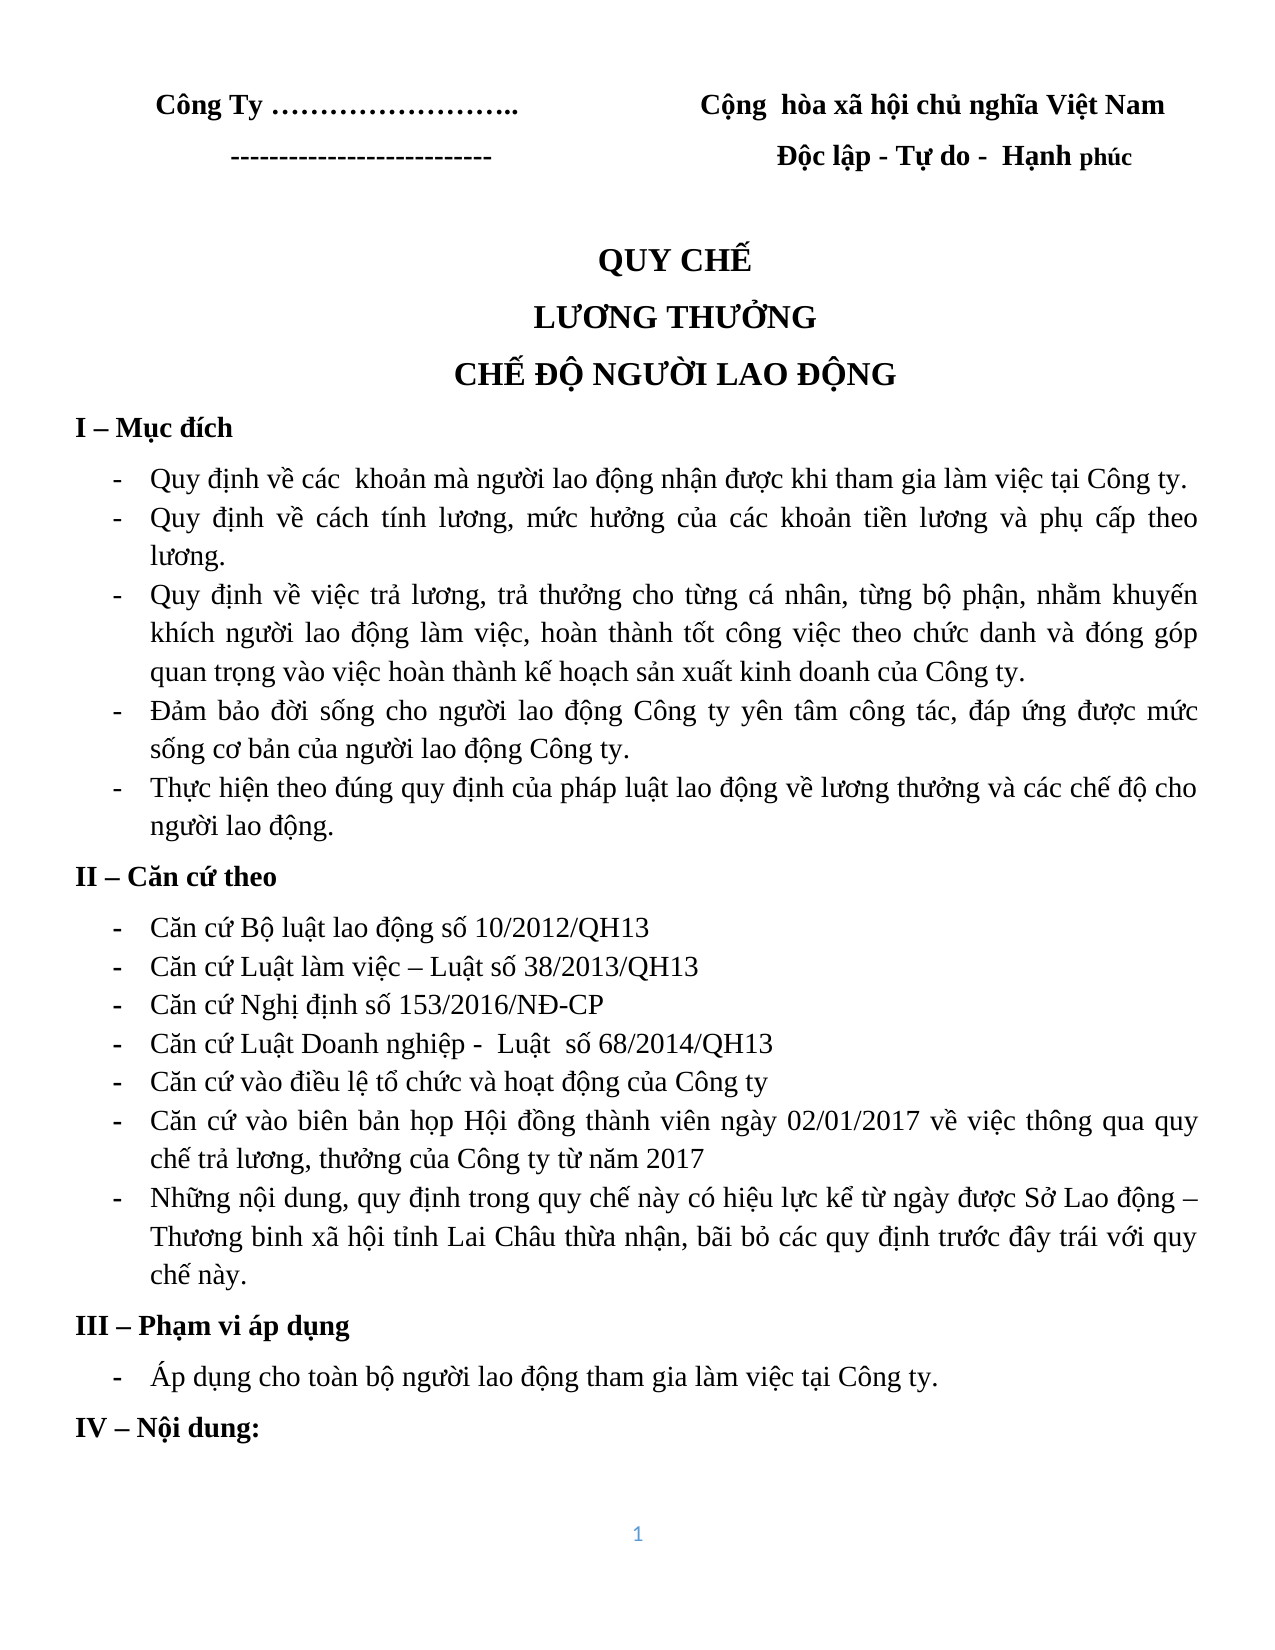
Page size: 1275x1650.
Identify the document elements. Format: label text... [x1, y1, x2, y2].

list Căn cứ Luật làm việc – Luật số 38/2013/QH13 [112, 949, 1200, 982]
list Áp dụng cho toàn bộ người lao động tham gia làm việc tại Công ty. [112, 1359, 1200, 1393]
text --------------------------- Độc lập - Tự do - Hạnh phúc [75, 138, 1200, 172]
list Căn cứ Bộ luật lao động số 10/2012/QH13 [112, 910, 1200, 944]
text LƯƠNG THƯỞNG [75, 297, 1200, 336]
list Những nội dung, quy định trong quy chế này có hiệu lực kể từ ngày được Sở Lao động – Thương binh xã hội tỉnh Lai Châu thừa nhận, bãi bỏ các quy định trước đây trái với quy chế này. [112, 1180, 1200, 1291]
text Công Ty …………………….. Cộng hòa xã hội chủ nghĩa Việt Nam [75, 87, 1200, 121]
list Căn cứ Nghị định số 153/2016/NĐ-CP [112, 987, 1200, 1021]
text CHẾ ĐỘ NGƯỜI LAO ĐỘNG [75, 354, 1200, 392]
text QUY CHẾ [75, 241, 1200, 279]
text I – Mục đích [75, 410, 1200, 444]
list Căn cứ vào điều lệ tổ chức và hoạt động của Công ty [112, 1064, 1200, 1098]
list Quy định về các khoản mà người lao động nhận được khi tham gia làm việc tại Công ty. [112, 461, 1200, 495]
text III – Phạm vi áp dụng [75, 1308, 1200, 1342]
list Thực hiện theo đúng quy định của pháp luật lao động về lương thưởng và các chế độ cho người lao động. [112, 770, 1200, 842]
list Đảm bảo đời sống cho người lao động Công ty yên tâm công tác, đáp ứng được mức sống cơ bản của người lao động Công ty. [112, 693, 1200, 765]
list Quy định về cách tính lương, mức hưởng của các khoản tiền lương và phụ cấp theo lương. [112, 500, 1200, 572]
text II – Căn cứ theo [75, 859, 1200, 893]
list Căn cứ vào biên bản họp Hội đồng thành viên ngày 02/01/2017 về việc thông qua quy chế trả lương, thưởng của Công ty từ năm 2017 [112, 1103, 1200, 1175]
list Căn cứ Luật Doanh nghiệp - Luật số 68/2014/QH13 [112, 1026, 1200, 1059]
text IV – Nội dung: [75, 1410, 1200, 1444]
list Quy định về việc trả lương, trả thưởng cho từng cá nhân, từng bộ phận, nhằm khuyến khích người lao động làm việc, hoàn thành tốt công việc theo chức danh và đóng góp quan trọng vào việc hoàn thành kế hoạch sản xuất kinh doanh của Công ty. [112, 577, 1200, 688]
